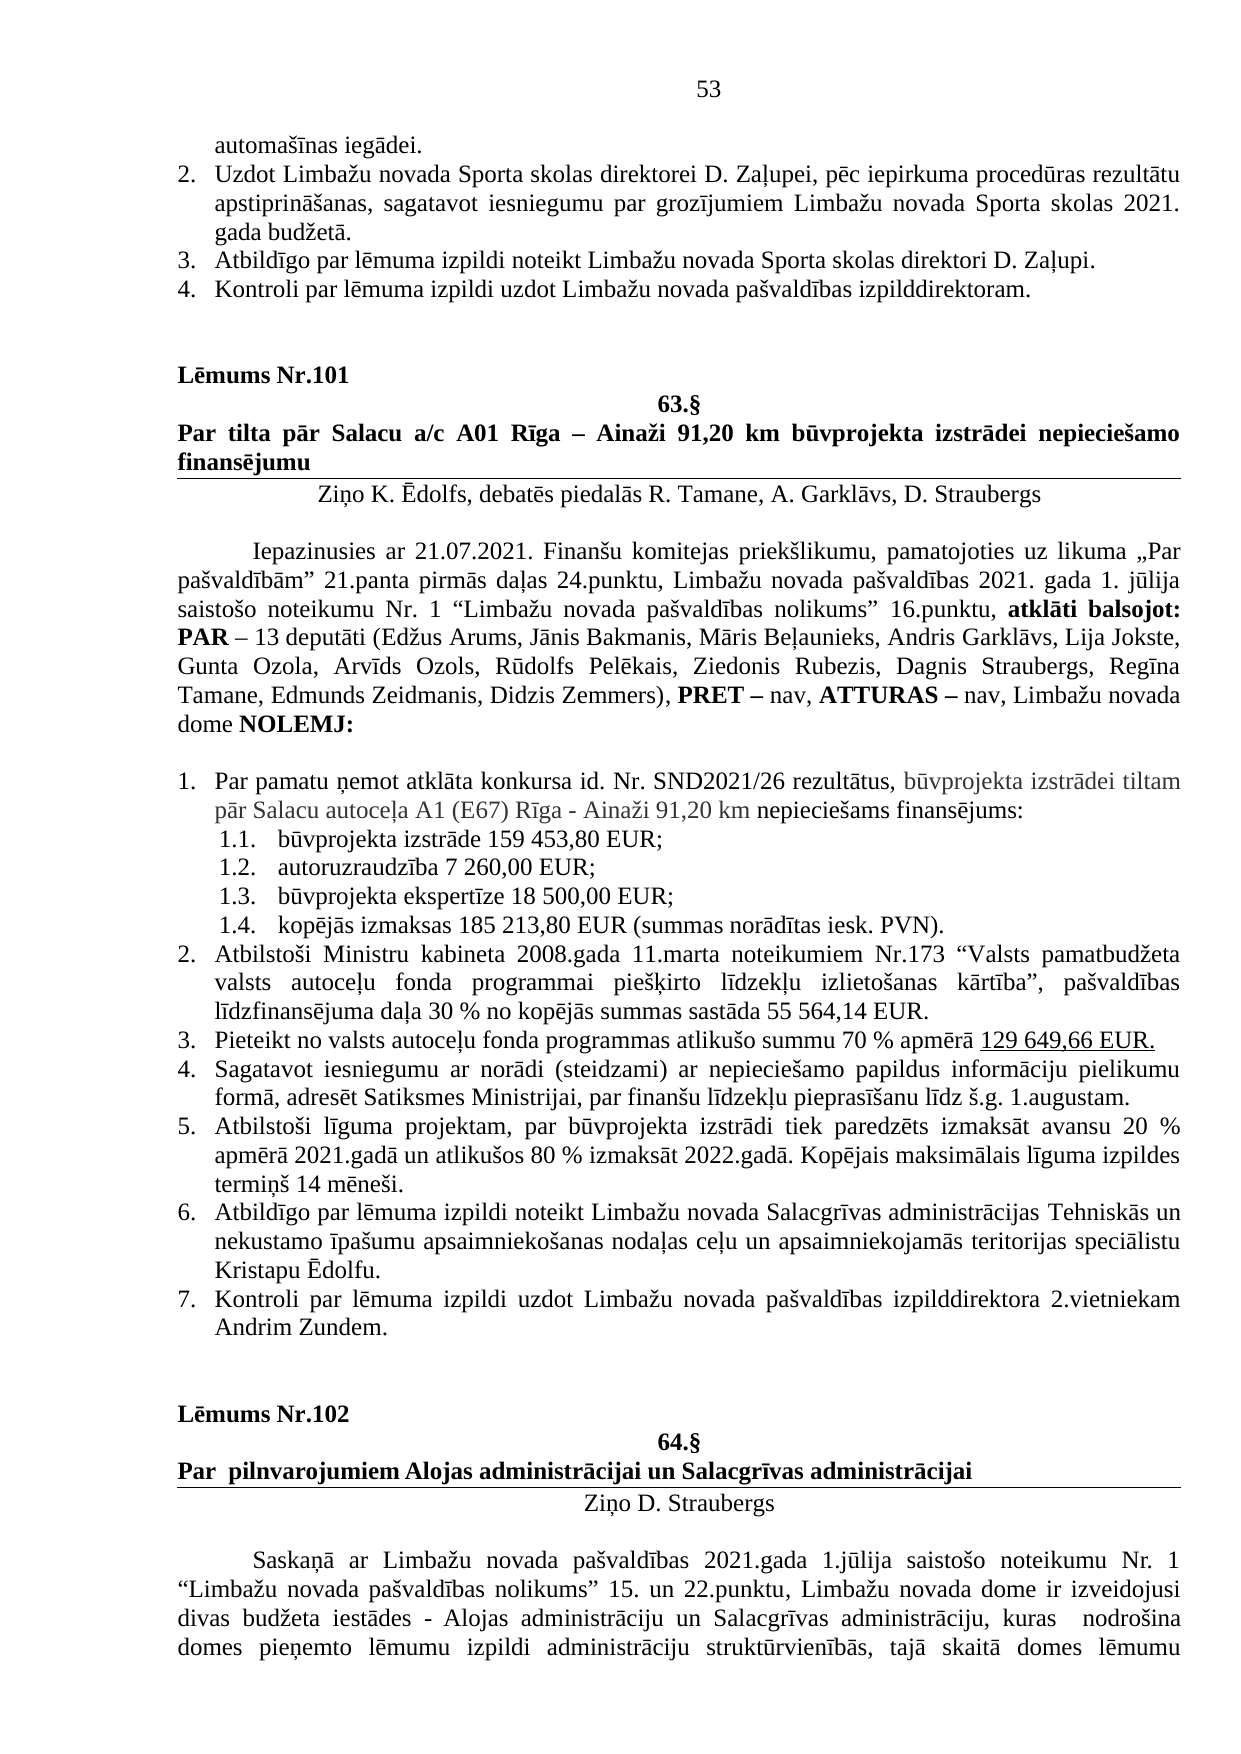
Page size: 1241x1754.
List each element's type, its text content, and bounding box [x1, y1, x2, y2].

list Pieteikt no valsts autoceļu fonda programmas atlikušo summu 70 % apmērā 129 649,66 EUR. [177, 1025, 1181, 1054]
list Atbilstoši Ministru kabineta 2008.gada 11.marta noteikumiem Nr.173 “Valsts pamatbudžeta valsts autoceļu fonda programmai piešķirto līdzekļu izlietošanas kārtība”, pašvaldības līdzfinansējuma daļa 30 % no kopējās summas sastāda 55 564,14 EUR. [177, 939, 1181, 1025]
list Atbildīgo par lēmuma izpildi noteikt Limbažu novada Sporta skolas direktori D. Zaļupi. [177, 246, 1181, 274]
text 64.§ [177, 1427, 1181, 1456]
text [177, 1546, 1181, 1661]
text Par tilta pār Salacu a/c A01 Rīga – Ainaži 91,20 km būvprojekta izstrādei nepieciešamo finansējumu [177, 418, 1181, 478]
list autoruzraudzība 7 260,00 EUR; [218, 852, 1181, 881]
list Kontroli par lēmuma izpildi uzdot Limbažu novada pašvaldības izpilddirektoram. [177, 274, 1181, 303]
text Par pilnvarojumiem Alojas administrācijai un Salacgrīvas administrācijai [177, 1456, 1181, 1487]
text Ziņo D. Straubergs [177, 1488, 1181, 1517]
list Atbildīgo par lēmuma izpildi noteikt Limbažu novada Salacgrīvas administrācijas Tehniskās un nekustamo īpašumu apsaimniekošanas nodaļas ceļu un apsaimniekojamās teritorijas speciālistu Kristapu Ēdolfu. [177, 1197, 1181, 1284]
text Iepazinusies ar 21.07.2021. Finanšu komitejas priekšlikumu, pamatojoties uz likuma „Par pašvaldībām” 21.panta pirmās daļas 24.punktu, Limbažu novada pašvaldības 2021. gada 1. jūlija saistošo noteikumu Nr. 1 “Limbažu novada pašvaldības nolikums” 16.punktu, atklāti balsojot: PAR – 13 deputāti (Edžus Arums, Jānis Bakmanis, Māris Beļaunieks, Andris Garklāvs, Lija Jokste, Gunta Ozola, Arvīds Ozols, Rūdolfs Pelēkais, Ziedonis Rubezis, Dagnis Straubergs, Regīna Tamane, Edmunds Zeidmanis, Didzis Zemmers), PRET – nav, ATTURAS – nav, Limbažu novada dome NOLEMJ: [177, 536, 1181, 737]
text Ziņo K. Ēdolfs, debatēs piedalās R. Tamane, A. Garklāvs, D. Straubergs [177, 479, 1181, 507]
list būvprojekta ekspertīze 18 500,00 EUR; [218, 881, 1181, 910]
list Kontroli par lēmuma izpildi uzdot Limbažu novada pašvaldības izpilddirektora 2.vietniekam Andrim Zundem. [177, 1284, 1181, 1341]
list Uzdot Limbažu novada Sporta skolas direktorei D. Zaļupei, pēc iepirkuma procedūras rezultātu apstiprināšanas, sagatavot iesniegumu par grozījumiem Limbažu novada Sporta skolas 2021. gada budžetā. [177, 159, 1181, 246]
list Atbilstoši līguma projektam, par būvprojekta izstrādi tiek paredzēts izmaksāt avansu 20 % apmērā 2021.gadā un atlikušos 80 % izmaksāt 2022.gadā. Kopējais maksimālais līguma izpildes termiņš 14 mēneši. [177, 1111, 1181, 1197]
list kopējās izmaksas 185 213,80 EUR (summas norādītas iesk. PVN). [218, 910, 1181, 939]
text 63.§ [177, 389, 1181, 418]
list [177, 131, 1181, 159]
text Lēmums Nr.102 [177, 1399, 1181, 1427]
list Par pamatu ņemot atklāta konkursa id. Nr. SND2021/26 rezultātus, būvprojekta izstrādei tiltam pār Salacu autoceļa A1 (E67) Rīga - Ainaži 91,20 km nepieciešams finansējums: [177, 766, 1181, 824]
list būvprojekta izstrāde 159 453,80 EUR; [218, 824, 1181, 852]
list Sagatavot iesniegumu ar norādi (steidzami) ar nepieciešamo papildus informāciju pielikumu formā, adresēt Satiksmes Ministrijai, par finanšu līdzekļu pieprasīšanu līdz š.g. 1.augustam. [177, 1054, 1181, 1111]
text Lēmums Nr.101 [177, 361, 1181, 389]
